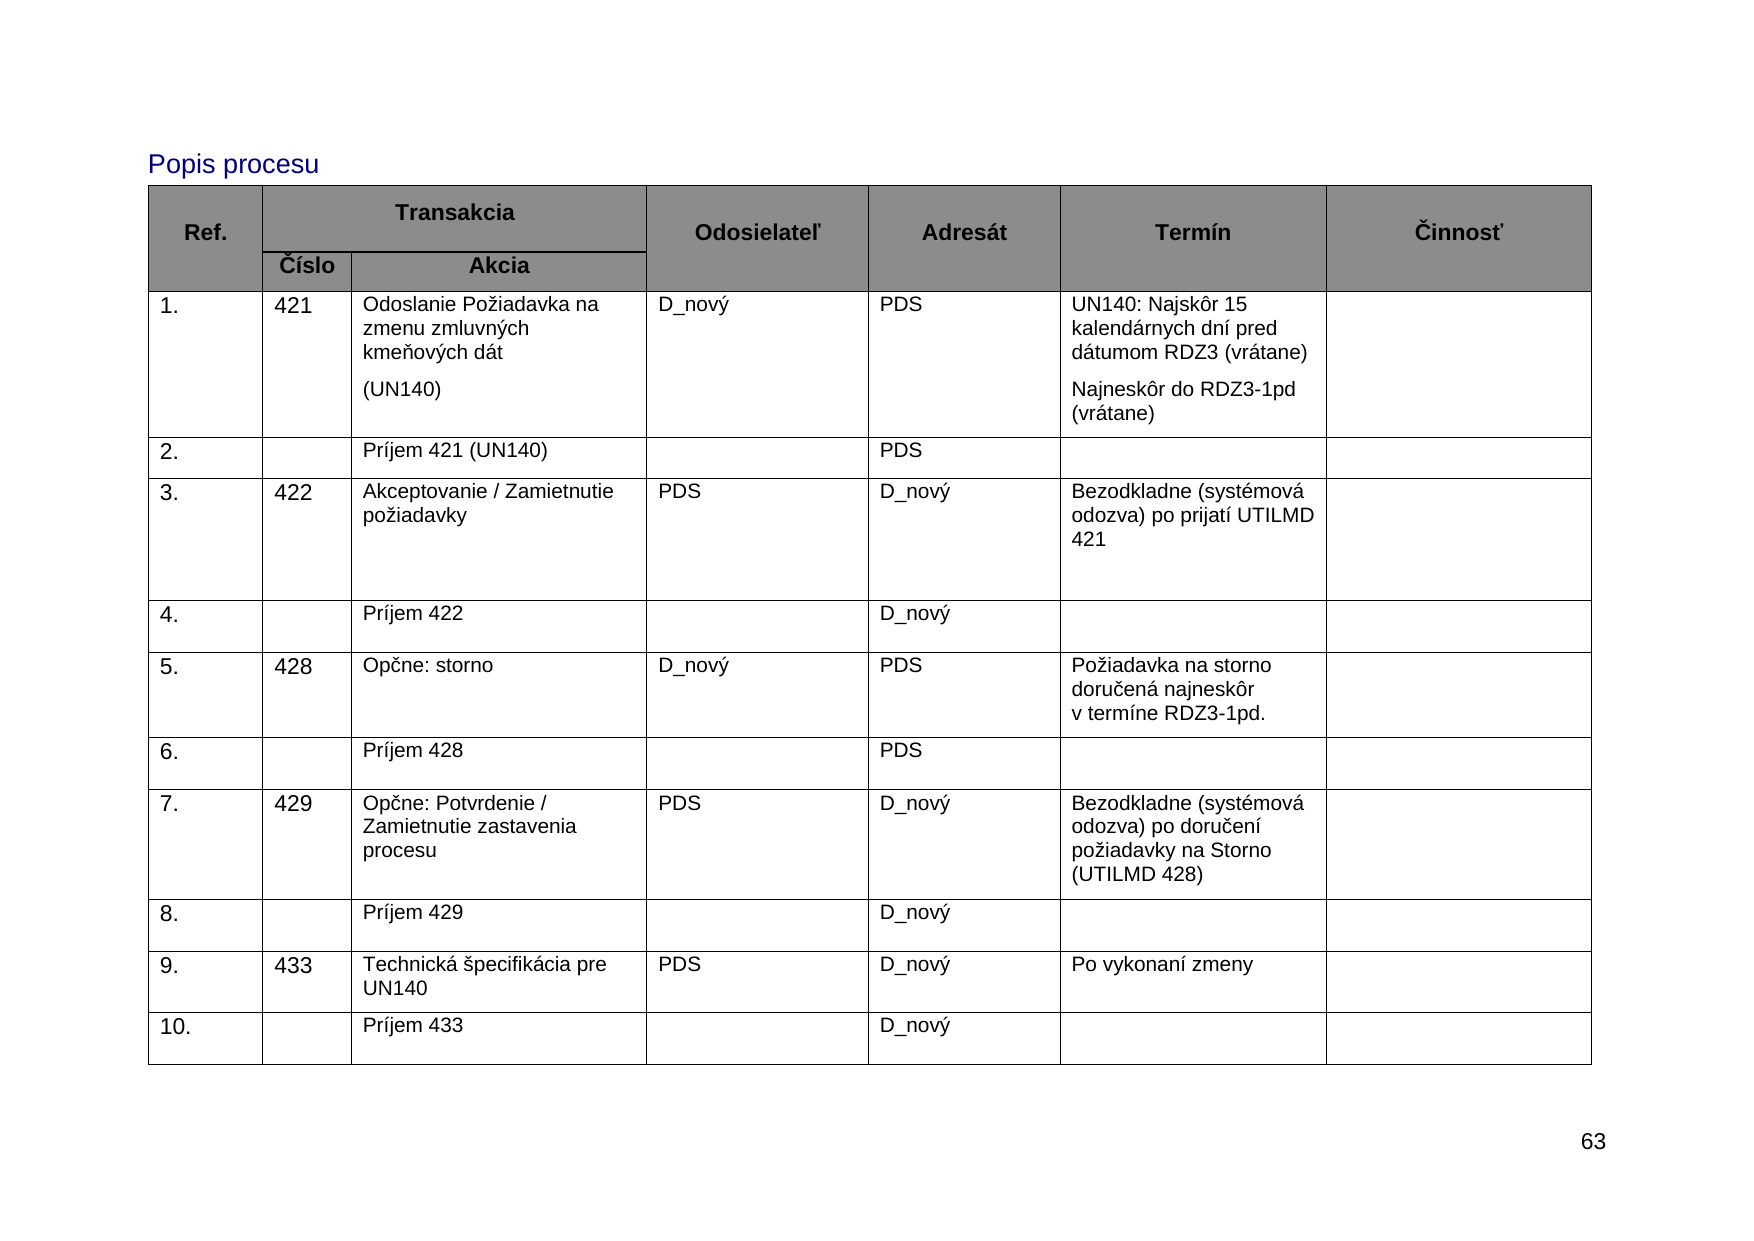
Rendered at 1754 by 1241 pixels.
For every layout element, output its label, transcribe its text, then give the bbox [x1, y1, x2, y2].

table_cell 2. [149, 438, 262, 478]
table_cell [1061, 601, 1326, 652]
table_cell D_nový [869, 952, 1060, 1012]
table_cell D_nový [869, 900, 1060, 951]
table_cell [263, 601, 351, 652]
table_cell [263, 438, 351, 478]
table_cell [1061, 1013, 1326, 1064]
subtitle Popis procesu [148, 148, 1606, 179]
table_cell D_nový [869, 1013, 1060, 1064]
table_cell D_nový [869, 790, 1060, 899]
table_cell Príjem 433 [352, 1013, 646, 1064]
table_cell 433 [263, 952, 351, 1012]
table_cell [1327, 790, 1591, 899]
table_cell PDS [869, 653, 1060, 737]
table_cell Bezodkladne (systémová odozva) po prijatí UTILMD 421 [1061, 479, 1326, 600]
table_cell PDS [869, 438, 1060, 478]
table_cell D_nový [869, 601, 1060, 652]
table_cell [1061, 738, 1326, 789]
table_cell [1327, 1013, 1591, 1064]
table_cell PDS [647, 479, 868, 600]
table_header Ref. [149, 186, 262, 291]
table_cell UN140: Najskôr 15 kalendárnych dní pred dátumom RDZ3 (vrátane) Najneskôr do RDZ3-1pd (vrátane) [1061, 292, 1326, 437]
table_cell [647, 738, 868, 789]
table_cell Číslo [263, 253, 351, 291]
table_cell Akceptovanie / Zamietnutie požiadavky [352, 479, 646, 600]
table_cell [263, 738, 351, 789]
table_cell Technická špecifikácia pre UN140 [352, 952, 646, 1012]
table_cell [1061, 438, 1326, 478]
table_cell [1327, 952, 1591, 1012]
table_cell 429 [263, 790, 351, 899]
table_cell 10. [149, 1013, 262, 1064]
table_cell Príjem 421 (UN140) [352, 438, 646, 478]
table_cell D_nový [647, 653, 868, 737]
table_cell [647, 601, 868, 652]
table_cell Príjem 422 [352, 601, 646, 652]
table_cell D_nový [647, 292, 868, 437]
table_cell [647, 438, 868, 478]
table_cell 422 [263, 479, 351, 600]
table_cell 1. [149, 292, 262, 437]
table_cell Bezodkladne (systémová odozva) po doručení požiadavky na Storno (UTILMD 428) [1061, 790, 1326, 899]
table_header Termín [1061, 186, 1326, 291]
table_cell [1327, 438, 1591, 478]
table_cell [1327, 292, 1591, 437]
table_cell 9. [149, 952, 262, 1012]
table_cell Príjem 428 [352, 738, 646, 789]
table_cell [1327, 738, 1591, 789]
table_cell Po vykonaní zmeny [1061, 952, 1326, 1012]
table_cell Požiadavka na storno doručená najneskôr v termíne RDZ3-1pd. [1061, 653, 1326, 737]
table_cell [1327, 653, 1591, 737]
table_header Adresát [869, 186, 1060, 291]
table_cell Príjem 429 [352, 900, 646, 951]
table_cell [1061, 900, 1326, 951]
table_cell 7. [149, 790, 262, 899]
table_cell [1327, 601, 1591, 652]
table_cell PDS [869, 738, 1060, 789]
table_cell [1327, 900, 1591, 951]
table_cell PDS [869, 292, 1060, 437]
table_cell Opčne: storno [352, 653, 646, 737]
table_cell 6. [149, 738, 262, 789]
table_header Transakcia [263, 186, 646, 251]
table_cell 5. [149, 653, 262, 737]
table_cell 428 [263, 653, 351, 737]
table_cell 4. [149, 601, 262, 652]
table_header Odosielateľ [647, 186, 868, 291]
table_cell [1327, 479, 1591, 600]
table_cell [647, 900, 868, 951]
table_cell [263, 900, 351, 951]
table_cell Opčne: Potvrdenie / Zamietnutie zastavenia procesu [352, 790, 646, 899]
table_cell PDS [647, 952, 868, 1012]
table_cell 3. [149, 479, 262, 600]
table_cell [647, 1013, 868, 1064]
table_cell Akcia [352, 253, 646, 291]
table_cell 8. [149, 900, 262, 951]
table_cell 421 [263, 292, 351, 437]
table_cell Odoslanie Požiadavka na zmenu zmluvných kmeňových dát (UN140) [352, 292, 646, 437]
table_cell D_nový [869, 479, 1060, 600]
table_header Činnosť [1327, 186, 1591, 291]
table_cell [263, 1013, 351, 1064]
table_cell PDS [647, 790, 868, 899]
